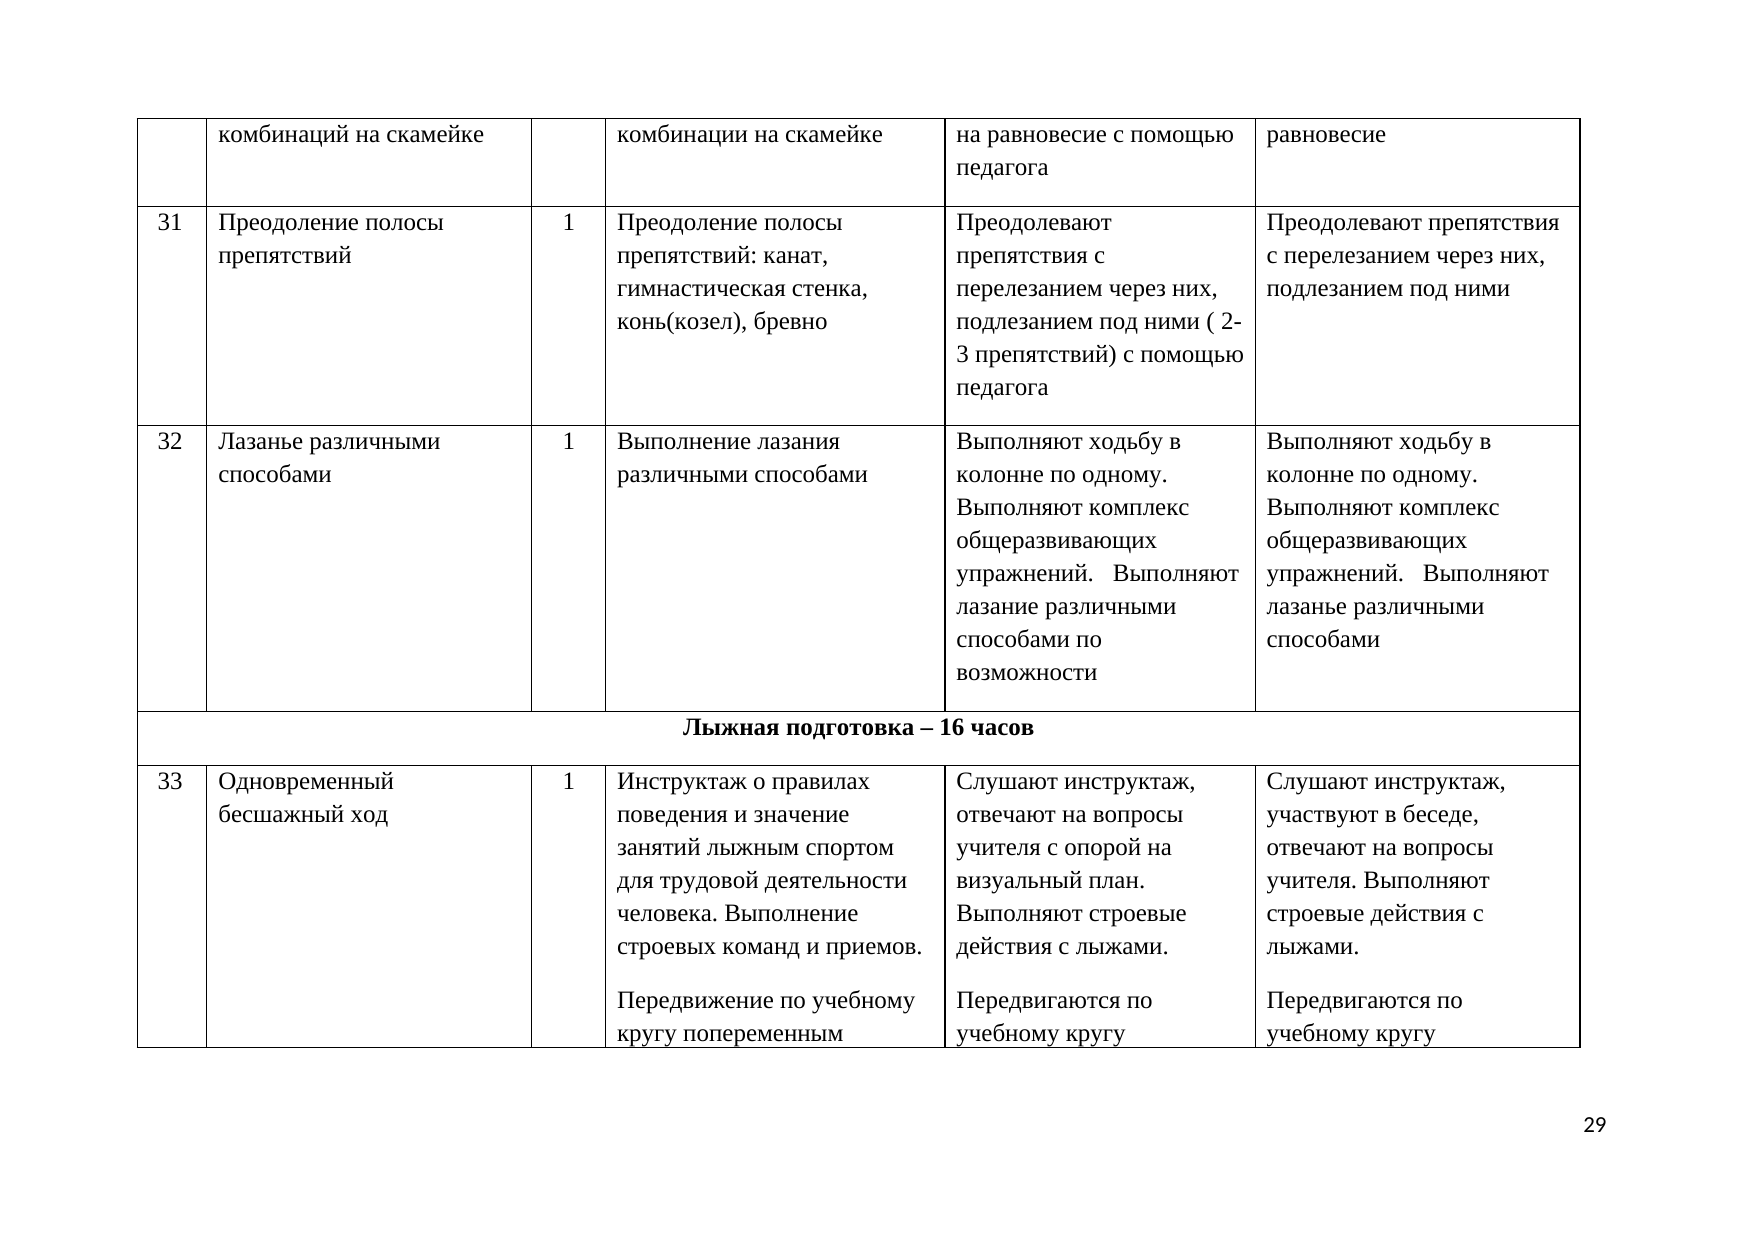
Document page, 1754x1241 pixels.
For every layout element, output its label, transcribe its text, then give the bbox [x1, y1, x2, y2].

table_cell Лазанье различными способами [207, 426, 531, 711]
table_cell 1 [532, 766, 605, 1047]
table_cell 31 [138, 207, 206, 425]
table_cell Преодоление полосы препятствий [207, 207, 531, 425]
table_cell Выполнение лазания различными способами [606, 426, 944, 711]
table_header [946, 119, 1255, 206]
table_cell Выполняют ходьбу в колонне по одному. Выполняют комплекс общеразвивающих упражнений. Выполняют лазание различными способами по возможности [946, 426, 1255, 711]
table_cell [207, 766, 531, 1047]
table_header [207, 119, 531, 206]
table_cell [1256, 766, 1579, 1047]
table_cell 1 [532, 207, 605, 425]
table_cell Преодоление полосы препятствий: канат, гимнастическая стенка, конь(козел), бревно [606, 207, 944, 425]
table_header 1 [532, 119, 605, 206]
table_cell Выполняют ходьбу в колонне по одному. Выполняют комплекс общеразвивающих упражнений. Выполняют лазанье различными способами [1256, 426, 1579, 711]
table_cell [606, 766, 944, 1047]
table_cell Лыжная подготовка – 16 часов [138, 712, 1579, 765]
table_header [606, 119, 944, 206]
table_cell 33 [138, 766, 206, 1047]
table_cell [946, 766, 1255, 1047]
table_cell Преодолевают препятствия с перелезанием через них, подлезанием под ними ( 2-3 препятствий) с помощью педагога [946, 207, 1255, 425]
table_cell 1 [532, 426, 605, 711]
table_header 30 [138, 119, 206, 206]
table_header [1256, 119, 1579, 206]
table_cell 32 [138, 426, 206, 711]
table_cell Преодолевают препятствия с перелезанием через них, подлезанием под ними [1256, 207, 1579, 425]
